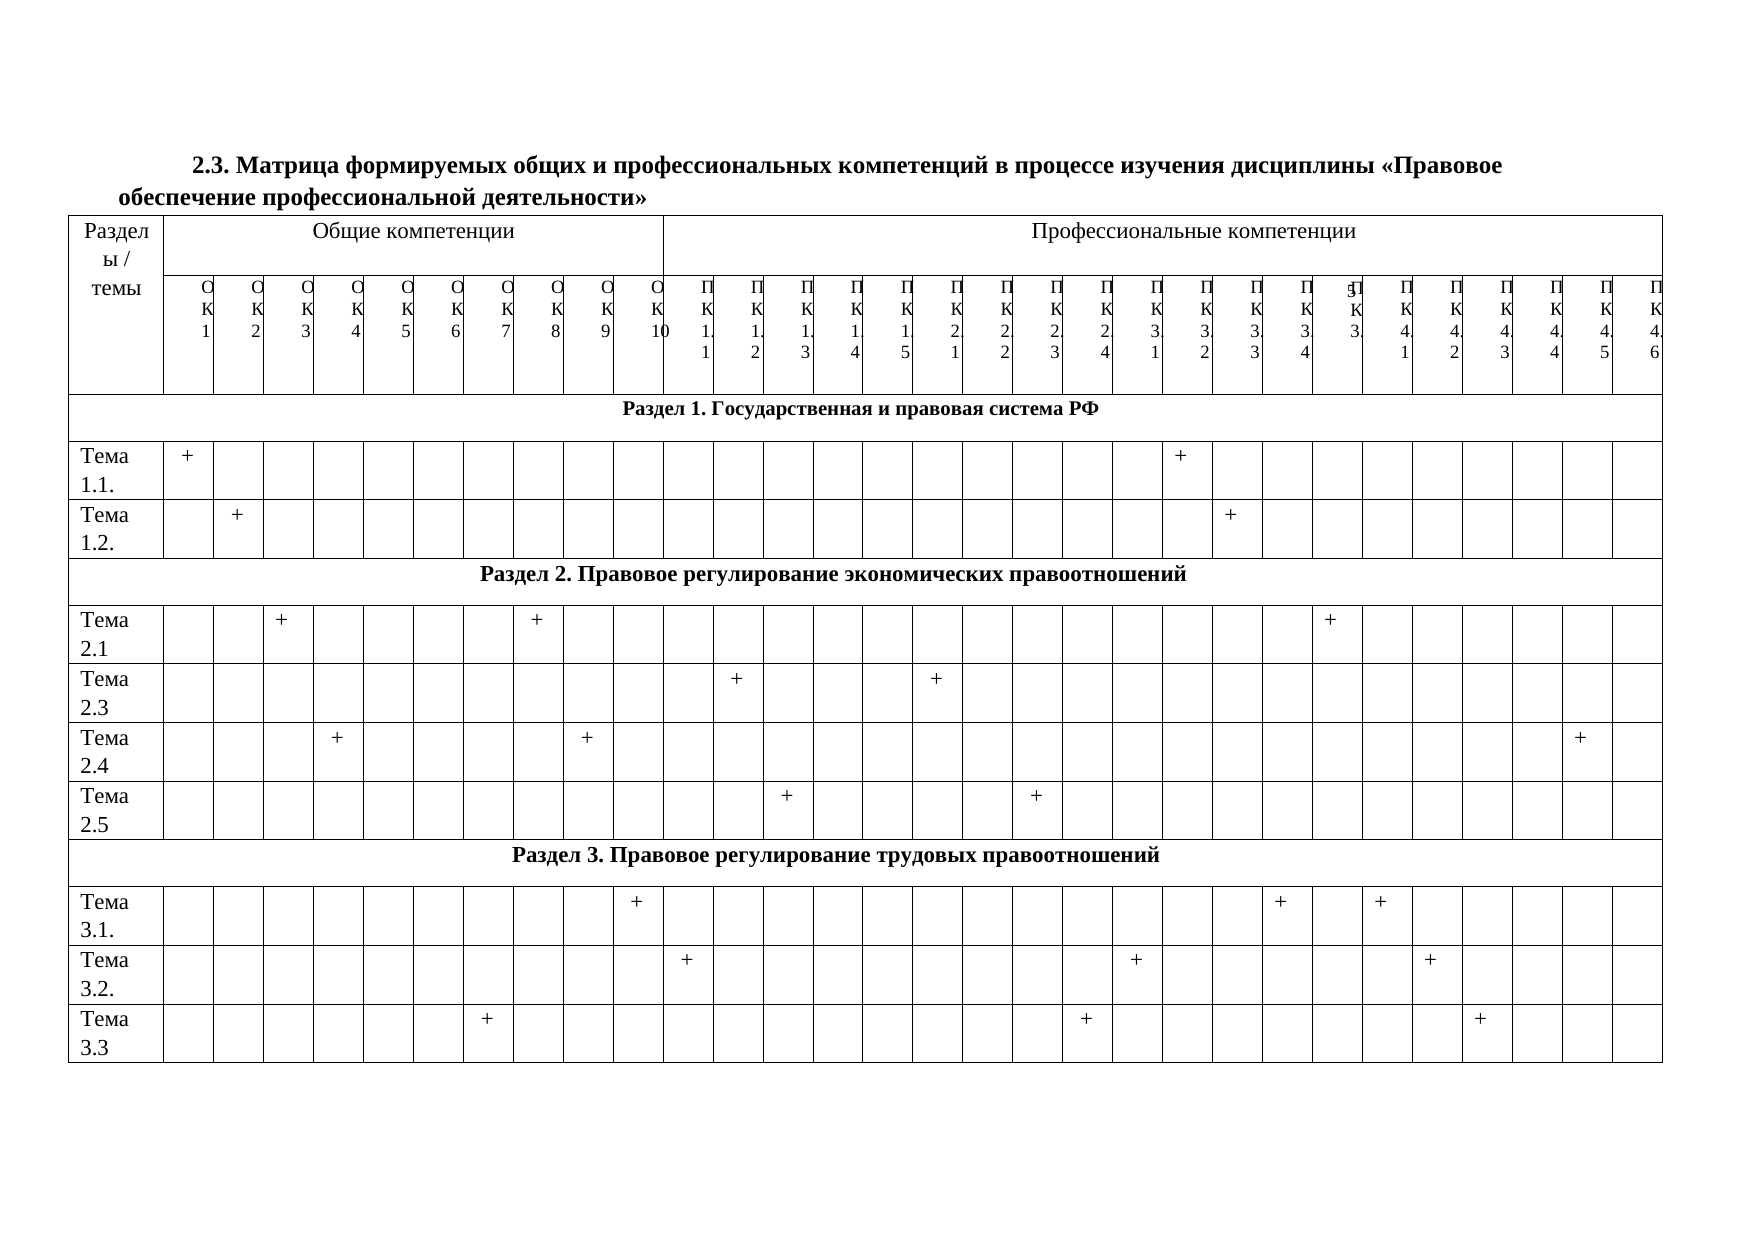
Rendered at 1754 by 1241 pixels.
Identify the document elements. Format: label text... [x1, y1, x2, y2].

table_cell [1013, 1005, 1062, 1062]
table_cell [714, 276, 763, 394]
table_cell [1613, 395, 1662, 441]
table_cell [214, 276, 263, 394]
table_cell [514, 276, 563, 394]
table_cell [314, 664, 363, 722]
table_cell [264, 1005, 313, 1062]
table_cell [963, 1005, 1012, 1062]
table_cell [1213, 1005, 1262, 1062]
table_cell + [714, 664, 763, 722]
table_cell [1363, 500, 1412, 558]
table_cell + [913, 664, 962, 722]
table_cell [1513, 395, 1562, 441]
table_cell [1363, 664, 1412, 722]
table_cell [863, 782, 912, 839]
table_cell [1113, 887, 1162, 945]
table_cell [863, 1005, 912, 1062]
table_cell [164, 946, 213, 1003]
table_cell Тема 2.1 [69, 606, 163, 663]
table_cell [1513, 946, 1562, 1003]
table_cell [464, 782, 513, 839]
table_cell [814, 276, 862, 394]
table_header [1513, 216, 1562, 275]
table_cell [764, 723, 813, 781]
table_cell [564, 946, 613, 1003]
table_cell [1513, 887, 1562, 945]
table_cell [1563, 887, 1612, 945]
table_cell [1563, 946, 1612, 1003]
table_cell Тема 3.3 [69, 1005, 163, 1062]
table_cell [963, 442, 1012, 499]
table_cell [514, 723, 563, 781]
table_cell [564, 442, 613, 499]
table_cell [414, 1005, 463, 1062]
table_cell [464, 887, 513, 945]
table_cell [1363, 782, 1412, 839]
table_cell [1013, 276, 1062, 394]
table_cell [913, 782, 962, 839]
table_cell [1163, 887, 1212, 945]
table_cell [1513, 559, 1562, 605]
table_cell [664, 723, 713, 781]
table_cell + [664, 946, 713, 1003]
table_cell Раздел 2. Правовое регулирование экономических правоотношений [69, 559, 1413, 605]
table_cell [614, 442, 663, 499]
table_cell [1463, 559, 1513, 605]
table_cell [1313, 946, 1362, 1003]
table_cell [1013, 946, 1062, 1003]
table_cell [1163, 946, 1212, 1003]
table_cell [1213, 276, 1262, 394]
table_cell [1413, 559, 1462, 605]
table_cell [1113, 1005, 1162, 1062]
table_cell [764, 276, 813, 394]
table_cell [1563, 840, 1612, 886]
table_cell Тема 3.1. [69, 887, 163, 945]
table_cell [1563, 606, 1612, 663]
table_cell [1413, 1005, 1462, 1062]
table_cell Тема 3.2. [69, 946, 163, 1003]
table_cell [1163, 606, 1212, 663]
table_cell [814, 500, 862, 558]
table_cell [1113, 723, 1162, 781]
table_cell + [614, 887, 663, 945]
table_cell [1063, 500, 1112, 558]
table_cell [1413, 887, 1462, 945]
table_cell [963, 664, 1012, 722]
table_cell [314, 276, 363, 394]
table_cell [1613, 887, 1662, 945]
table_cell [264, 887, 313, 945]
table_cell [1313, 664, 1362, 722]
table_cell [1213, 664, 1262, 722]
table_cell [1563, 442, 1612, 499]
table_cell [1463, 840, 1513, 886]
table_cell [314, 442, 363, 499]
table_cell [1263, 782, 1312, 839]
table_cell [714, 723, 763, 781]
table_cell [1213, 442, 1262, 499]
table_cell [1113, 782, 1162, 839]
table_cell [1413, 840, 1462, 886]
table_cell [1613, 606, 1662, 663]
table_cell [364, 500, 413, 558]
table_cell [814, 723, 862, 781]
table_cell [364, 442, 413, 499]
table_cell [1263, 723, 1312, 781]
table_cell [664, 442, 713, 499]
table_cell [1213, 946, 1262, 1003]
table_cell [1513, 442, 1562, 499]
table_cell [314, 500, 363, 558]
table_cell [913, 606, 962, 663]
table_cell [1463, 946, 1512, 1003]
table_cell [764, 442, 813, 499]
table_cell [1563, 559, 1612, 605]
table_cell [1213, 723, 1262, 781]
table_cell [564, 664, 613, 722]
table_cell [214, 782, 263, 839]
table_cell [264, 276, 313, 394]
table_cell [814, 664, 862, 722]
table_cell [514, 500, 563, 558]
table_cell [364, 723, 413, 781]
table_cell [963, 946, 1012, 1003]
table_cell [764, 1005, 813, 1062]
table_cell + [214, 500, 263, 558]
table_cell [264, 946, 313, 1003]
table_cell [164, 887, 213, 945]
table_cell [414, 782, 463, 839]
table_cell [863, 500, 912, 558]
table_cell [214, 723, 263, 781]
table_cell [1563, 395, 1612, 441]
table_cell [1513, 606, 1562, 663]
table_cell [1113, 500, 1162, 558]
table_cell [1213, 606, 1262, 663]
table_cell [863, 606, 912, 663]
table_cell Раздел 3. Правовое регулирование трудовых правоотношений [69, 840, 1413, 886]
table_cell Тема 1.1. [69, 442, 163, 499]
table_cell [1063, 946, 1112, 1003]
table_cell [963, 723, 1012, 781]
table_cell [1563, 276, 1612, 394]
table_cell [564, 606, 613, 663]
table_cell [1113, 276, 1162, 394]
table_cell [1163, 723, 1212, 781]
table_cell [1563, 664, 1612, 722]
table_cell [614, 606, 663, 663]
table_cell [1363, 946, 1412, 1003]
table_cell [1313, 442, 1362, 499]
table_cell [214, 946, 263, 1003]
table_cell + [464, 1005, 513, 1062]
table_cell [1013, 887, 1062, 945]
table_cell [1313, 782, 1362, 839]
table_cell [1013, 606, 1062, 663]
table_header Профессиональные компетенции [664, 216, 1413, 275]
table_cell [1313, 887, 1362, 945]
table_cell [464, 946, 513, 1003]
table_cell + [1213, 500, 1262, 558]
table_cell [913, 500, 962, 558]
table_cell [164, 1005, 213, 1062]
table_cell [164, 723, 213, 781]
table_cell [514, 664, 563, 722]
table_cell [664, 1005, 713, 1062]
table_cell [364, 946, 413, 1003]
table_cell [1163, 664, 1212, 722]
table_cell [714, 887, 763, 945]
table_cell [1463, 442, 1512, 499]
table_cell [1263, 606, 1312, 663]
table_cell [1013, 500, 1062, 558]
table_cell [464, 500, 513, 558]
table_cell [1463, 500, 1512, 558]
table_cell [814, 442, 862, 499]
table_cell [464, 723, 513, 781]
table_cell [364, 782, 413, 839]
table_cell [1163, 500, 1212, 558]
table_cell Тема 2.3 [69, 664, 163, 722]
table_cell [414, 664, 463, 722]
table_cell [1113, 442, 1162, 499]
table_cell [764, 664, 813, 722]
table_cell [1163, 1005, 1212, 1062]
table_cell + [1013, 782, 1062, 839]
table_cell [963, 500, 1012, 558]
table_cell [913, 442, 962, 499]
table_cell [913, 887, 962, 945]
table_cell [664, 782, 713, 839]
table_cell [1563, 500, 1612, 558]
table_cell [264, 723, 313, 781]
table_cell + [1563, 723, 1612, 781]
table_cell + [1113, 946, 1162, 1003]
table_cell [1613, 840, 1662, 886]
table_cell [1413, 606, 1462, 663]
table_cell [1463, 887, 1512, 945]
table_cell [614, 664, 663, 722]
table_cell [1463, 395, 1513, 441]
table_cell [614, 946, 663, 1003]
table_cell [414, 500, 463, 558]
table_cell [863, 946, 912, 1003]
table_cell [514, 1005, 563, 1062]
table_cell [1263, 442, 1312, 499]
table_cell + [1263, 887, 1312, 945]
table_cell [514, 946, 563, 1003]
table_cell [764, 606, 813, 663]
table_cell [1113, 606, 1162, 663]
table_cell [1263, 664, 1312, 722]
table_cell [664, 606, 713, 663]
table_cell [1063, 276, 1112, 394]
table_cell [1513, 276, 1562, 394]
table_cell [1063, 887, 1112, 945]
table_cell [1313, 1005, 1362, 1062]
table_cell [1413, 276, 1462, 394]
table_cell [1463, 723, 1512, 781]
table_cell [1363, 1005, 1412, 1062]
table_cell [1613, 664, 1662, 722]
table_cell [314, 946, 363, 1003]
table_header [1563, 216, 1612, 275]
table_cell [1513, 500, 1562, 558]
table_cell + [1313, 606, 1362, 663]
table_cell [1413, 395, 1462, 441]
table_cell [464, 442, 513, 499]
table_cell [514, 442, 563, 499]
table_cell [464, 276, 513, 394]
table_cell [1263, 946, 1312, 1003]
table_cell [164, 276, 213, 394]
text 2.3. Матрица формируемых общих и профессиональных компетенций в процессе изучения дисциплины «Правовое обеспечение профессиональной деятельности» [118, 150, 1636, 211]
table_header [1613, 216, 1662, 275]
table_cell [913, 723, 962, 781]
table_cell [1413, 442, 1462, 499]
table_cell [314, 782, 363, 839]
table_cell + [1413, 946, 1462, 1003]
table_cell [1013, 664, 1062, 722]
table_header [1463, 216, 1513, 275]
table_cell + [564, 723, 613, 781]
table_cell [814, 946, 862, 1003]
table_cell [1263, 1005, 1312, 1062]
table_cell [764, 887, 813, 945]
table_cell [514, 782, 563, 839]
table_cell [963, 606, 1012, 663]
table_cell [164, 606, 213, 663]
table_cell [1463, 606, 1512, 663]
table_cell [714, 606, 763, 663]
table_cell [414, 606, 463, 663]
table_cell [414, 276, 463, 394]
table_cell [1513, 723, 1562, 781]
table_cell [664, 887, 713, 945]
table_cell [1613, 276, 1662, 394]
table_cell [364, 606, 413, 663]
table_cell [963, 782, 1012, 839]
table_cell [664, 500, 713, 558]
table_cell [814, 782, 862, 839]
table_cell [1313, 723, 1362, 781]
table_cell [1313, 500, 1362, 558]
table_cell [214, 606, 263, 663]
table_cell [414, 887, 463, 945]
table_cell [714, 1005, 763, 1062]
table_cell [1063, 606, 1112, 663]
table_cell [364, 887, 413, 945]
table_cell [1513, 840, 1562, 886]
table_cell [1613, 500, 1662, 558]
table_cell [913, 1005, 962, 1062]
table_cell [1613, 946, 1662, 1003]
table_cell [714, 500, 763, 558]
table_cell [1313, 276, 1362, 394]
table_cell [1163, 276, 1212, 394]
table_cell [264, 782, 313, 839]
table_cell [863, 442, 912, 499]
table_cell [564, 276, 613, 394]
table_cell [714, 782, 763, 839]
table_cell [764, 500, 813, 558]
table_cell [214, 442, 263, 499]
table_cell [314, 606, 363, 663]
table_cell [664, 664, 713, 722]
table_cell Тема 2.4 [69, 723, 163, 781]
table_cell [814, 887, 862, 945]
table_header Разделы / темы [69, 216, 163, 394]
table_cell [514, 887, 563, 945]
table_cell Раздел 1. Государственная и правовая система РФ [69, 395, 1413, 441]
table_cell [1613, 1005, 1662, 1062]
table_cell [564, 1005, 613, 1062]
table_cell [963, 887, 1012, 945]
table_cell [614, 723, 663, 781]
table_cell [814, 606, 862, 663]
table_cell [214, 664, 263, 722]
table_cell [1413, 723, 1462, 781]
table_cell + [264, 606, 313, 663]
table_cell + [1363, 887, 1412, 945]
table_cell [1613, 723, 1662, 781]
table_cell [664, 276, 713, 394]
table_cell [1563, 1005, 1612, 1062]
table_cell [714, 946, 763, 1003]
table_cell [1463, 782, 1512, 839]
table_cell + [1063, 1005, 1112, 1062]
table_cell [614, 500, 663, 558]
table_cell [464, 664, 513, 722]
table_cell [863, 276, 912, 394]
table_cell + [164, 442, 213, 499]
table_header [1413, 216, 1462, 275]
table_cell [414, 946, 463, 1003]
table_cell Тема 2.5 [69, 782, 163, 839]
table_cell [264, 500, 313, 558]
table_cell [1563, 782, 1612, 839]
table_cell [913, 946, 962, 1003]
table_cell [1063, 664, 1112, 722]
table_cell [314, 1005, 363, 1062]
table_cell [1413, 664, 1462, 722]
table_cell [1613, 782, 1662, 839]
table_cell [1113, 664, 1162, 722]
table_cell [164, 500, 213, 558]
table_cell [1163, 782, 1212, 839]
table_cell [614, 782, 663, 839]
table_cell [1213, 782, 1262, 839]
table_cell + [1163, 442, 1212, 499]
table_cell [863, 664, 912, 722]
table_cell [863, 723, 912, 781]
table_cell [614, 276, 663, 394]
table_cell [1363, 276, 1412, 394]
table_cell [164, 782, 213, 839]
table_cell [1363, 442, 1412, 499]
table_cell [963, 276, 1012, 394]
table_cell [1363, 606, 1412, 663]
table_cell [1463, 664, 1512, 722]
table_cell [1413, 782, 1462, 839]
table_cell [214, 1005, 263, 1062]
table_cell [1263, 500, 1312, 558]
table_cell Тема 1.2. [69, 500, 163, 558]
table_cell [1513, 1005, 1562, 1062]
table_cell [913, 276, 962, 394]
table_cell [564, 500, 613, 558]
table_cell [1063, 723, 1112, 781]
table_cell [614, 1005, 663, 1062]
table_cell [364, 276, 413, 394]
table_cell [1013, 723, 1062, 781]
table_cell + [514, 606, 563, 663]
table_cell + [1463, 1005, 1512, 1062]
table_cell + [764, 782, 813, 839]
table_cell [564, 887, 613, 945]
table_cell [1063, 442, 1112, 499]
table_header Общие компетенции [164, 216, 663, 275]
table_cell [1013, 442, 1062, 499]
table_cell [564, 782, 613, 839]
table_cell [414, 723, 463, 781]
table_cell [1413, 500, 1462, 558]
table_cell [264, 664, 313, 722]
table_cell [414, 442, 463, 499]
table_cell [364, 1005, 413, 1062]
table_cell + [314, 723, 363, 781]
table_cell [1063, 782, 1112, 839]
table_cell [214, 887, 263, 945]
table_cell [1463, 276, 1512, 394]
table_cell [1613, 559, 1662, 605]
table_cell [264, 442, 313, 499]
table_cell [1513, 664, 1562, 722]
table_cell [164, 664, 213, 722]
table_cell [764, 946, 813, 1003]
table_cell [814, 1005, 862, 1062]
table_cell [1263, 276, 1312, 394]
table_cell [714, 442, 763, 499]
table_cell [1513, 782, 1562, 839]
table_cell [314, 887, 363, 945]
table_cell [464, 606, 513, 663]
table_cell [364, 664, 413, 722]
table_cell [863, 887, 912, 945]
table_cell [1613, 442, 1662, 499]
table_cell [1363, 723, 1412, 781]
table_cell [1213, 887, 1262, 945]
